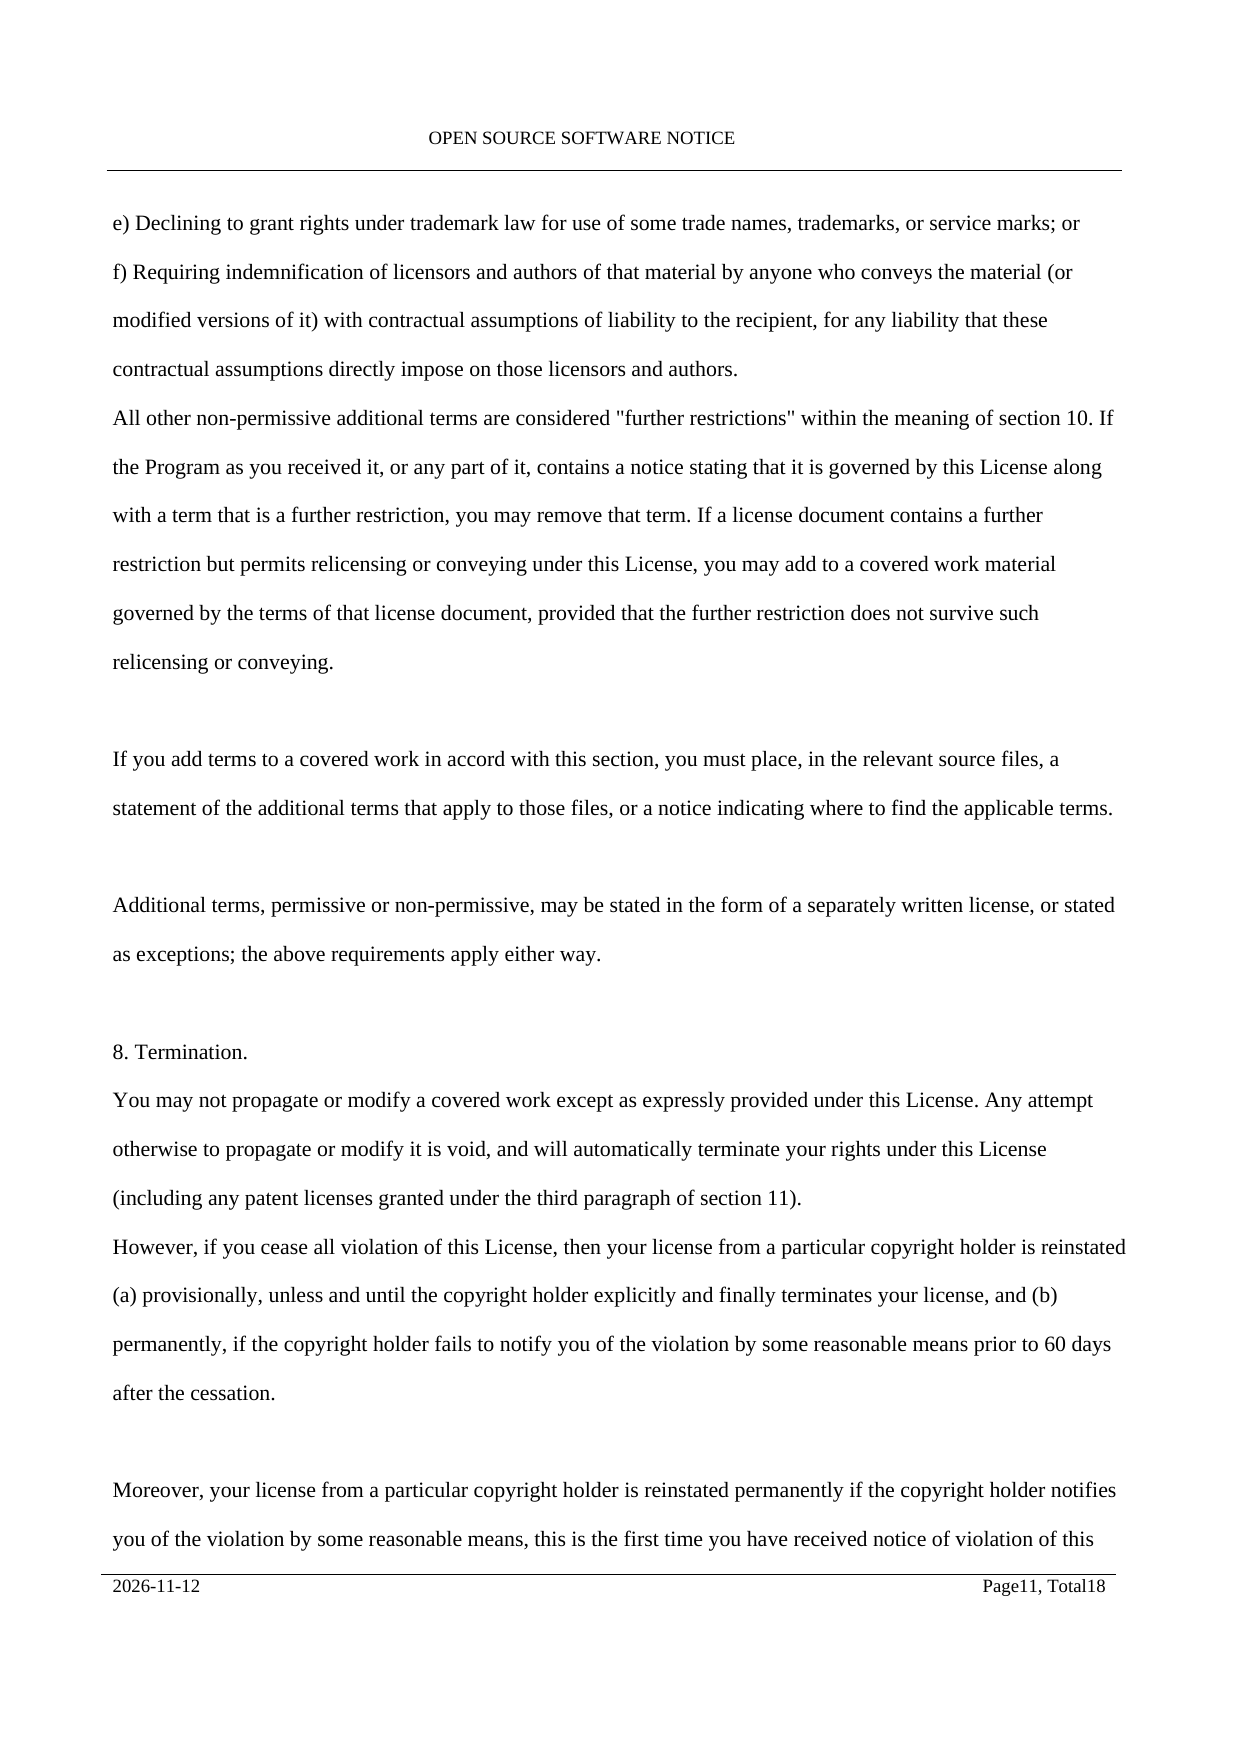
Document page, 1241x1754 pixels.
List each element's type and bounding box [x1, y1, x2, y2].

text [112, 206, 1128, 1555]
